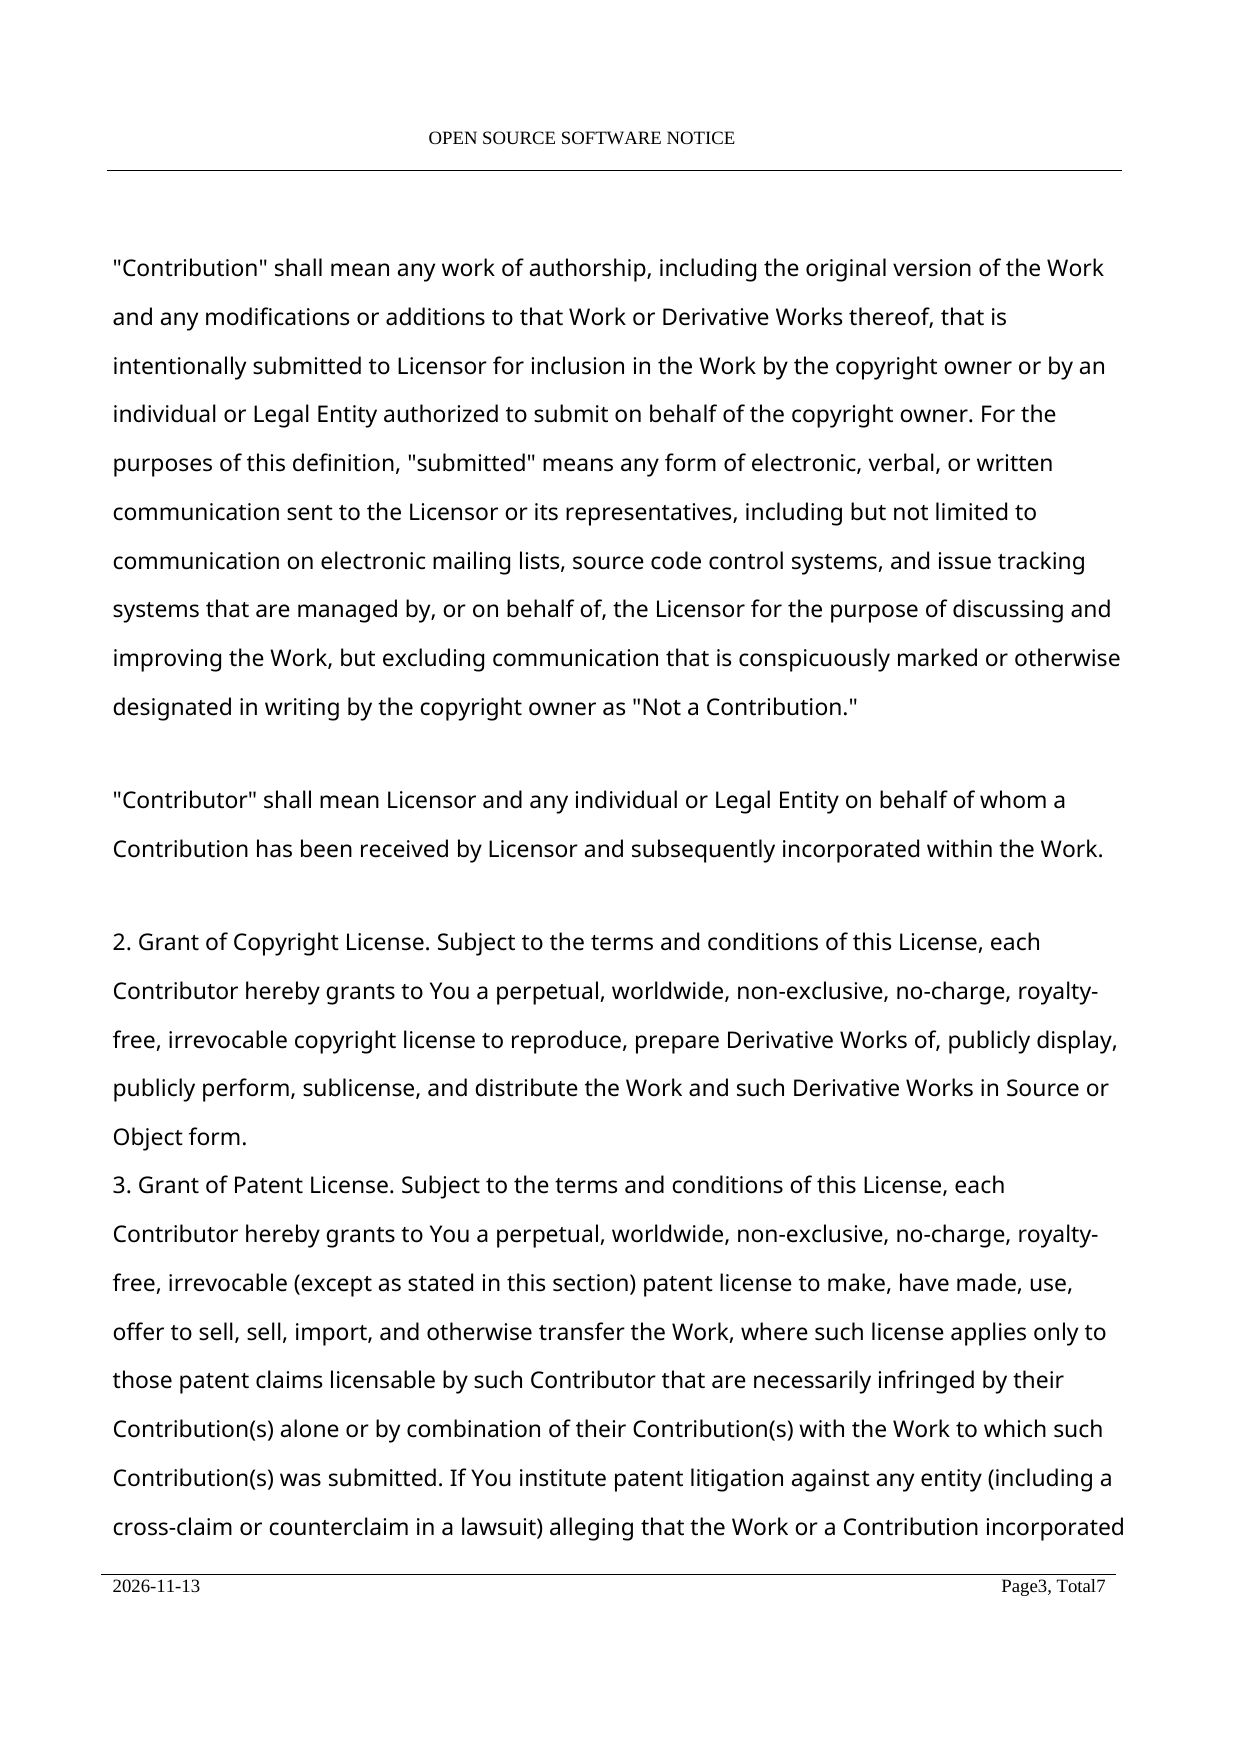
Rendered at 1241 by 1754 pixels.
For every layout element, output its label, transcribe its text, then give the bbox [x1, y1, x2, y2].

text 2. Grant of Copyright License. Subject to the terms and conditions of this License, each Contributor hereby grants to You a perpetual, worldwide, non-exclusive, no-charge, royalty-free, irrevocable copyright license to reproduce, prepare Derivative Works of, publicly display, publicly perform, sublicense, and distribute the Work and such Derivative Works in Source or Object form. [112, 925, 1128, 1153]
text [112, 1168, 1128, 1542]
text "Contributor" shall mean Licensor and any individual or Legal Entity on behalf of whom a Contribution has been received by Licensor and subsequently incorporated within the Work. [112, 783, 1128, 865]
text "Contribution" shall mean any work of authorship, including the original version of the Work and any modifications or additions to that Work or Derivative Works thereof, that is intentionally submitted to Licensor for inclusion in the Work by the copyright owner or by an individual or Legal Entity authorized to submit on behalf of the copyright owner. For the purposes of this definition, "submitted" means any form of electronic, verbal, or written communication sent to the Licensor or its representatives, including but not limited to communication on electronic mailing lists, source code control systems, and issue tracking systems that are managed by, or on behalf of, the Licensor for the purpose of discussing and improving the Work, but excluding communication that is conspicuously marked or otherwise designated in writing by the copyright owner as "Not a Contribution." [112, 251, 1128, 723]
